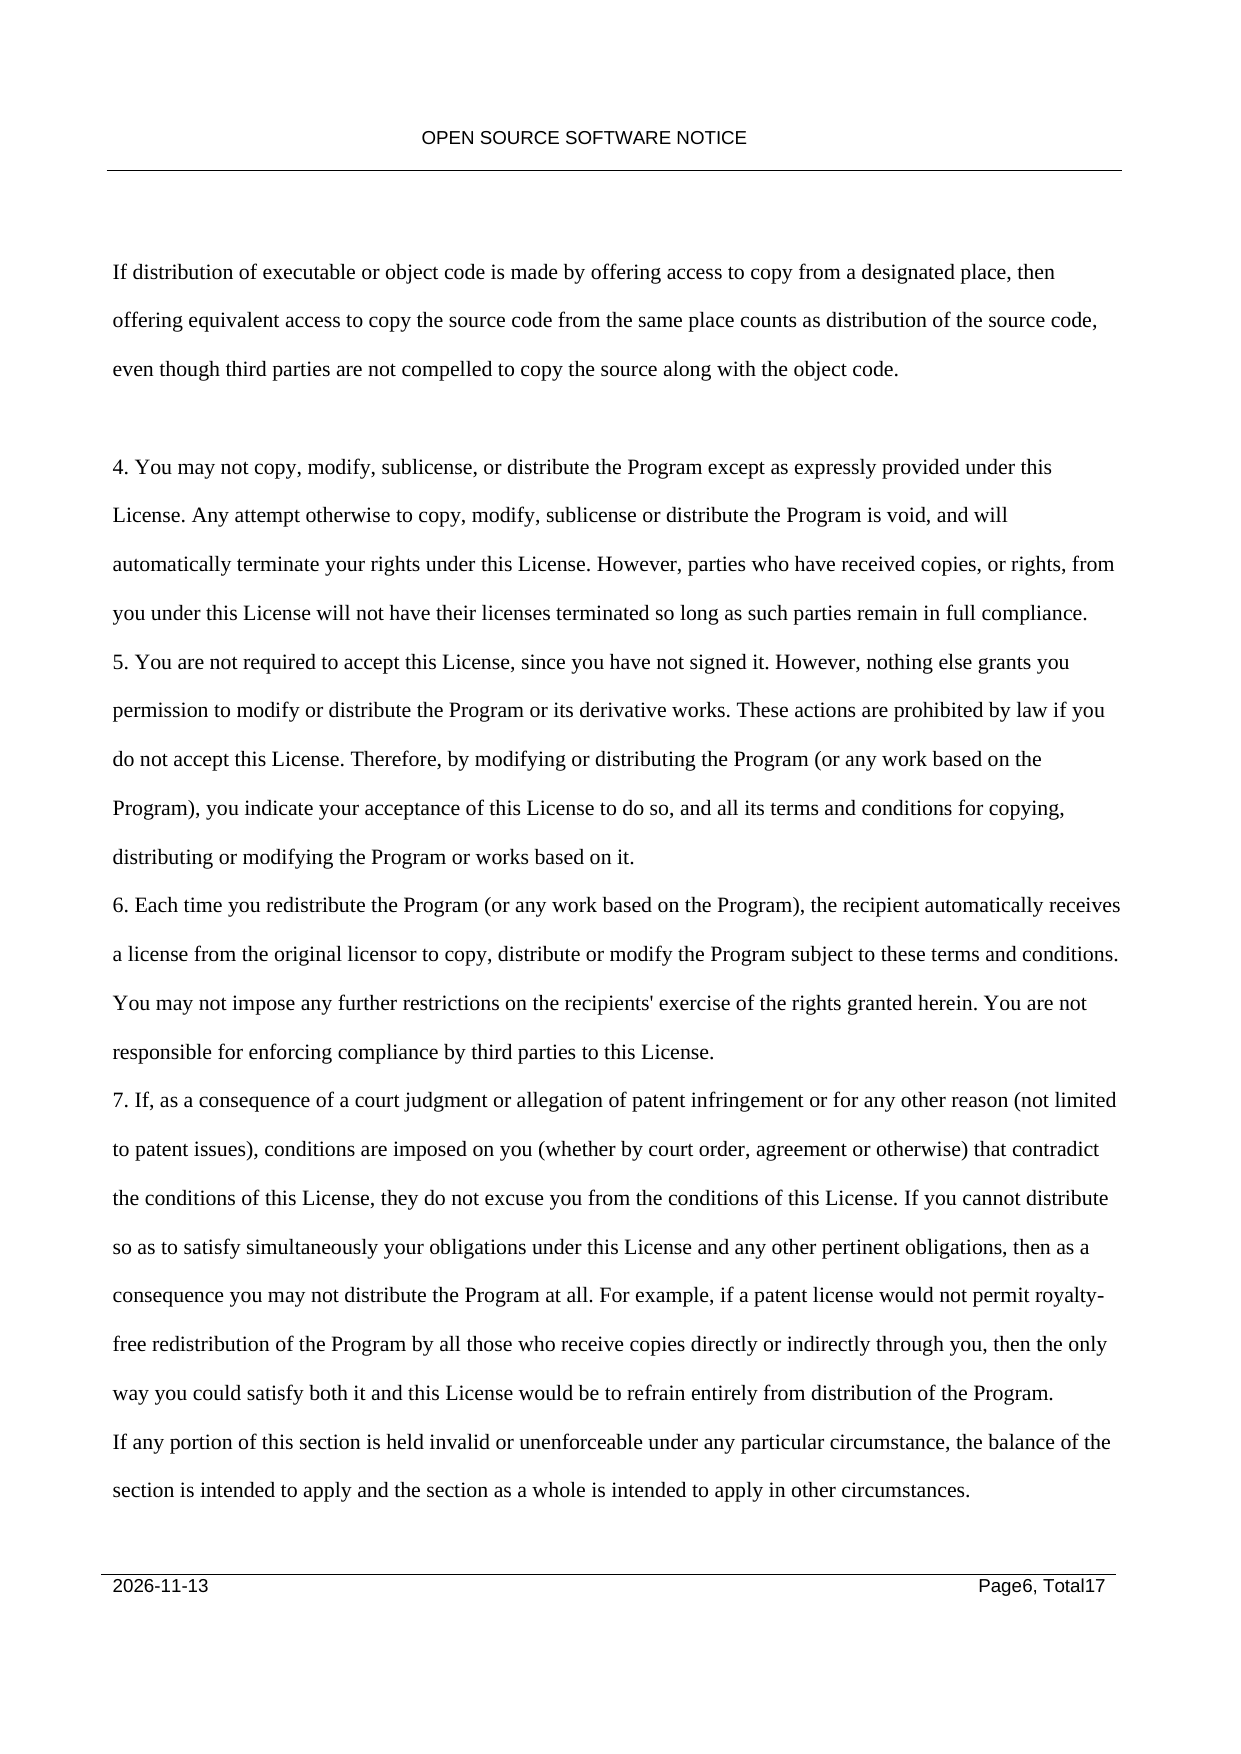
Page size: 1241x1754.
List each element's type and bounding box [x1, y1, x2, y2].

text [112, 206, 1128, 1506]
